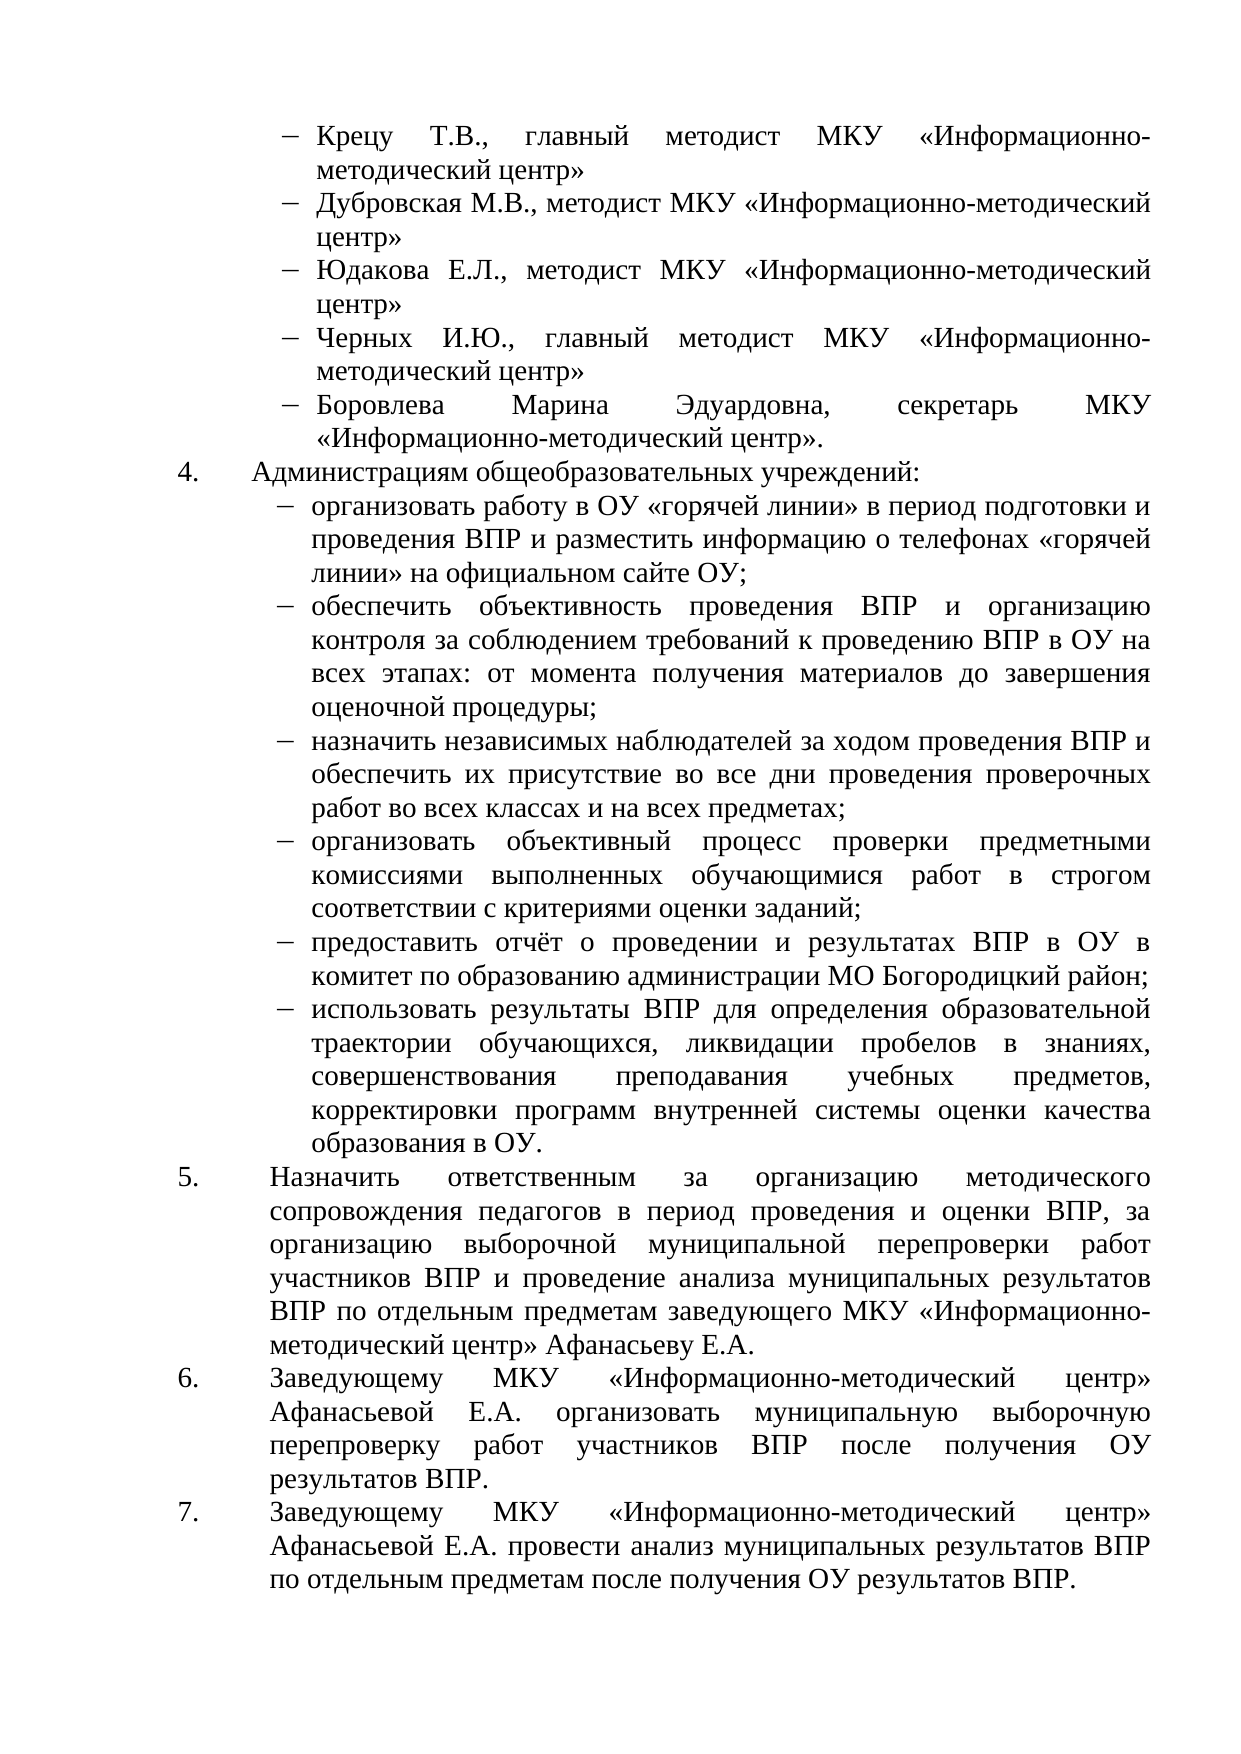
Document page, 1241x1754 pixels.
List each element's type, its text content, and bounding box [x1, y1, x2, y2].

list Крецу Т.В., главный методист МКУ «Информационно-методический центр» [279, 118, 1152, 185]
list организовать работу в ОУ «горячей линии» в период подготовки и проведения ВПР и разместить информацию о телефонах «горячей линии» на официальном сайте ОУ; [274, 488, 1152, 588]
list обеспечить объективность проведения ВПР и организацию контроля за соблюдением требований к проведению ВПР в ОУ на всех этапах: от момента получения материалов до завершения оценочной процедуры; [274, 588, 1152, 723]
list Администрациям общеобразовательных учреждений: [177, 454, 1152, 488]
list использовать результаты ВПР для определения образовательной траектории обучающихся, ликвидации пробелов в знаниях, совершенствования преподавания учебных предметов, корректировки программ внутренней системы оценки качества образования в ОУ. [274, 991, 1152, 1159]
list назначить независимых наблюдателей за ходом проведения ВПР и обеспечить их присутствие во все дни проведения проверочных работ во всех классах и на всех предметах; [274, 723, 1152, 823]
list Заведующему МКУ «Информационно-методический центр» Афанасьевой Е.А. организовать муниципальную выборочную перепроверку работ участников ВПР после получения ОУ результатов ВПР. [177, 1360, 1152, 1494]
list Дубровская М.В., методист МКУ «Информационно-методический центр» [279, 185, 1152, 252]
list Боровлева Марина Эдуардовна, секретарь МКУ «Информационно-методический центр». [279, 387, 1152, 454]
list предоставить отчёт о проведении и результатах ВПР в ОУ в комитет по образованию администрации МО Богородицкий район; [274, 924, 1152, 991]
list Назначить ответственным за организацию методического сопровождения педагогов в период проведения и оценки ВПР, за организацию выборочной муниципальной перепроверки работ участников ВПР и проведение анализа муниципальных результатов ВПР по отдельным предметам заведующего МКУ «Информационно-методический центр» Афанасьеву Е.А. [177, 1159, 1152, 1360]
list организовать объективный процесс проверки предметными комиссиями выполненных обучающимися работ в строгом соответствии с критериями оценки заданий; [274, 823, 1152, 924]
list Черных И.Ю., главный методист МКУ «Информационно-методический центр» [279, 320, 1152, 387]
list Заведующему МКУ «Информационно-методический центр» Афанасьевой Е.А. провести анализ муниципальных результатов ВПР по отдельным предметам после получения ОУ результатов ВПР. [177, 1494, 1152, 1595]
list Юдакова Е.Л., методист МКУ «Информационно-методический центр» [279, 252, 1152, 320]
